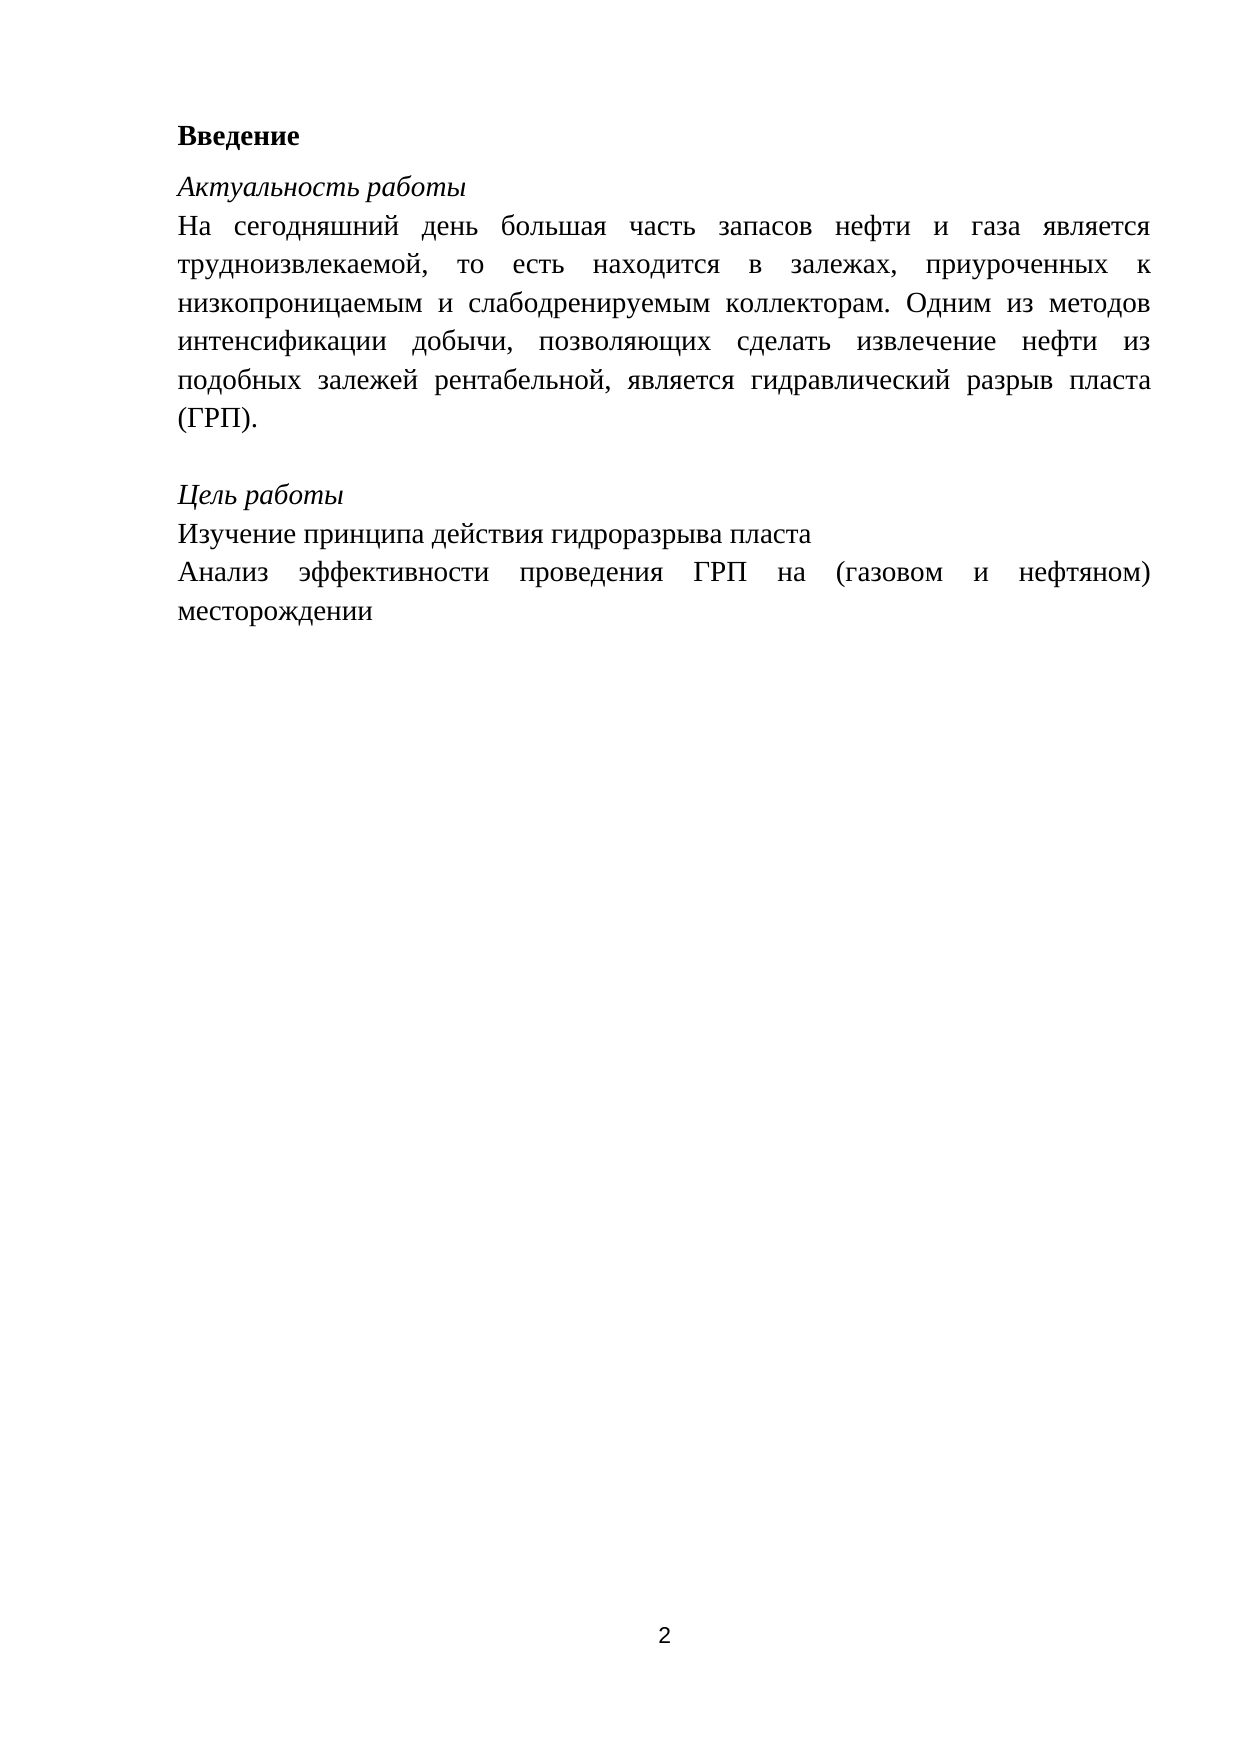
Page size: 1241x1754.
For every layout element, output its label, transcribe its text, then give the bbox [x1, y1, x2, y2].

text На сегодняшний день большая часть запасов нефти и газа является трудноизвлекаемой, то есть находится в залежах, приуроченных к низкопроницаемым и слабодренируемым коллекторам. Одним из методов интенсификации добычи, позволяющих сделать извлечение нефти из подобных залежей рентабельной, является гидравлический разрыв пласта (ГРП). Цель работы [177, 208, 1152, 511]
text Изучение принципа действия гидроразрыва пласта [177, 516, 1152, 549]
text Актуальность работы [177, 169, 1152, 203]
text Анализ эффективности проведения ГРП на (газовом и нефтяном) месторождении [177, 554, 1152, 627]
subtitle Введение [177, 118, 1152, 152]
